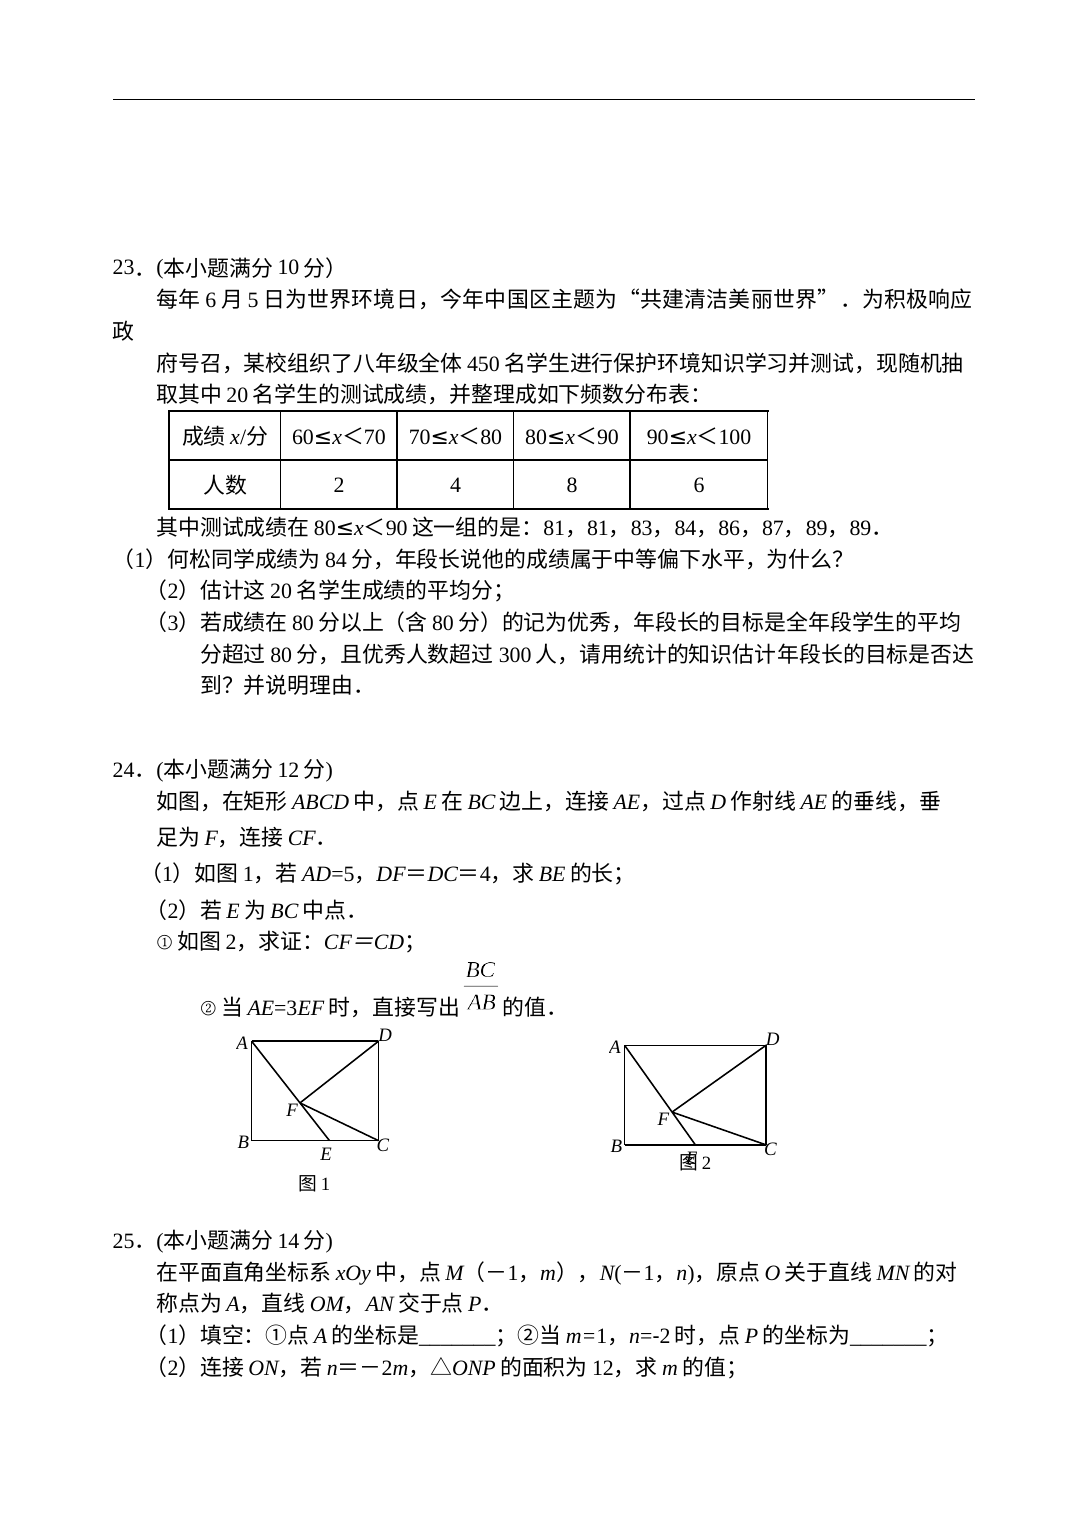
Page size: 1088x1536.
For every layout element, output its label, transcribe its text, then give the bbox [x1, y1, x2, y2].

text 称点为A，直线OM，AN交于点P． [112, 1286, 975, 1318]
table_header 70≤x＜80 [398, 412, 513, 459]
text （1）何松同学成绩为84分，年段长说他的成绩属于中等偏下水平，为什么？ [112, 542, 975, 573]
text 在平面直角坐标系xOy中，点M（－1，m），N(－1，n)，原点O关于直线MN的对 [112, 1254, 975, 1286]
text 府号召，某校组织了八年级全体450名学生进行保护环境知识学习并测试，现随机抽 [112, 346, 975, 377]
text 23．(本小题满分10分） [112, 251, 975, 282]
text ②当AE=3EF时，直接写出的值． [91, 956, 975, 1021]
table_cell 6 [631, 461, 767, 508]
table_cell 8 [514, 461, 629, 508]
text ①如图2，求证：CF＝CD； [112, 924, 975, 956]
text 25．(本小题满分14分) [112, 1223, 975, 1254]
table_cell 4 [398, 461, 513, 508]
text 取其中20名学生的测试成绩，并整理成如下频数分布表： [112, 377, 975, 409]
table_header 成绩x/分 [170, 412, 280, 459]
text 分超过80分，且优秀人数超过300人，请用统计的知识估计年段长的目标是否达到？并说明理由． [200, 637, 975, 700]
text （2）连接ON，若n＝－2m，△ONP的面积为12，求m的值； [102, 1350, 975, 1381]
table_header 90≤x＜100 [631, 412, 767, 459]
text 每年6月5日为世界环境日，今年中国区主题为“共建清洁美丽世界”．为积极响应政 [112, 282, 975, 346]
text 其中测试成绩在80≤x＜90这一组的是：81，81，83，84，86，87，89，89． [112, 510, 975, 542]
table_header 60≤x＜70 [281, 412, 396, 459]
text （2）估计这20名学生成绩的平均分； [102, 573, 975, 605]
text （1）填空：①点A的坐标是_______；②当m=1，n=-2时，点P的坐标为_______； [102, 1318, 975, 1350]
text （2）若E为BC中点． [102, 893, 975, 924]
table_cell 2 [281, 461, 396, 508]
text 24．(本小题满分12分) [112, 752, 975, 784]
text 如图，在矩形ABCD中，点E在BC边上，连接AE，过点D作射线AE的垂线，垂 [112, 784, 975, 815]
table_header 80≤x＜90 [514, 412, 629, 459]
text （3）若成绩在80分以上（含80分）的记为优秀，年段长的目标是全年段学生的平均 [145, 605, 975, 637]
text 足为F，连接CF． [112, 820, 975, 852]
table_cell 人数 [170, 461, 280, 508]
text （1）如图1，若AD=5，DF＝DC＝4，求BE的长； [112, 856, 975, 888]
